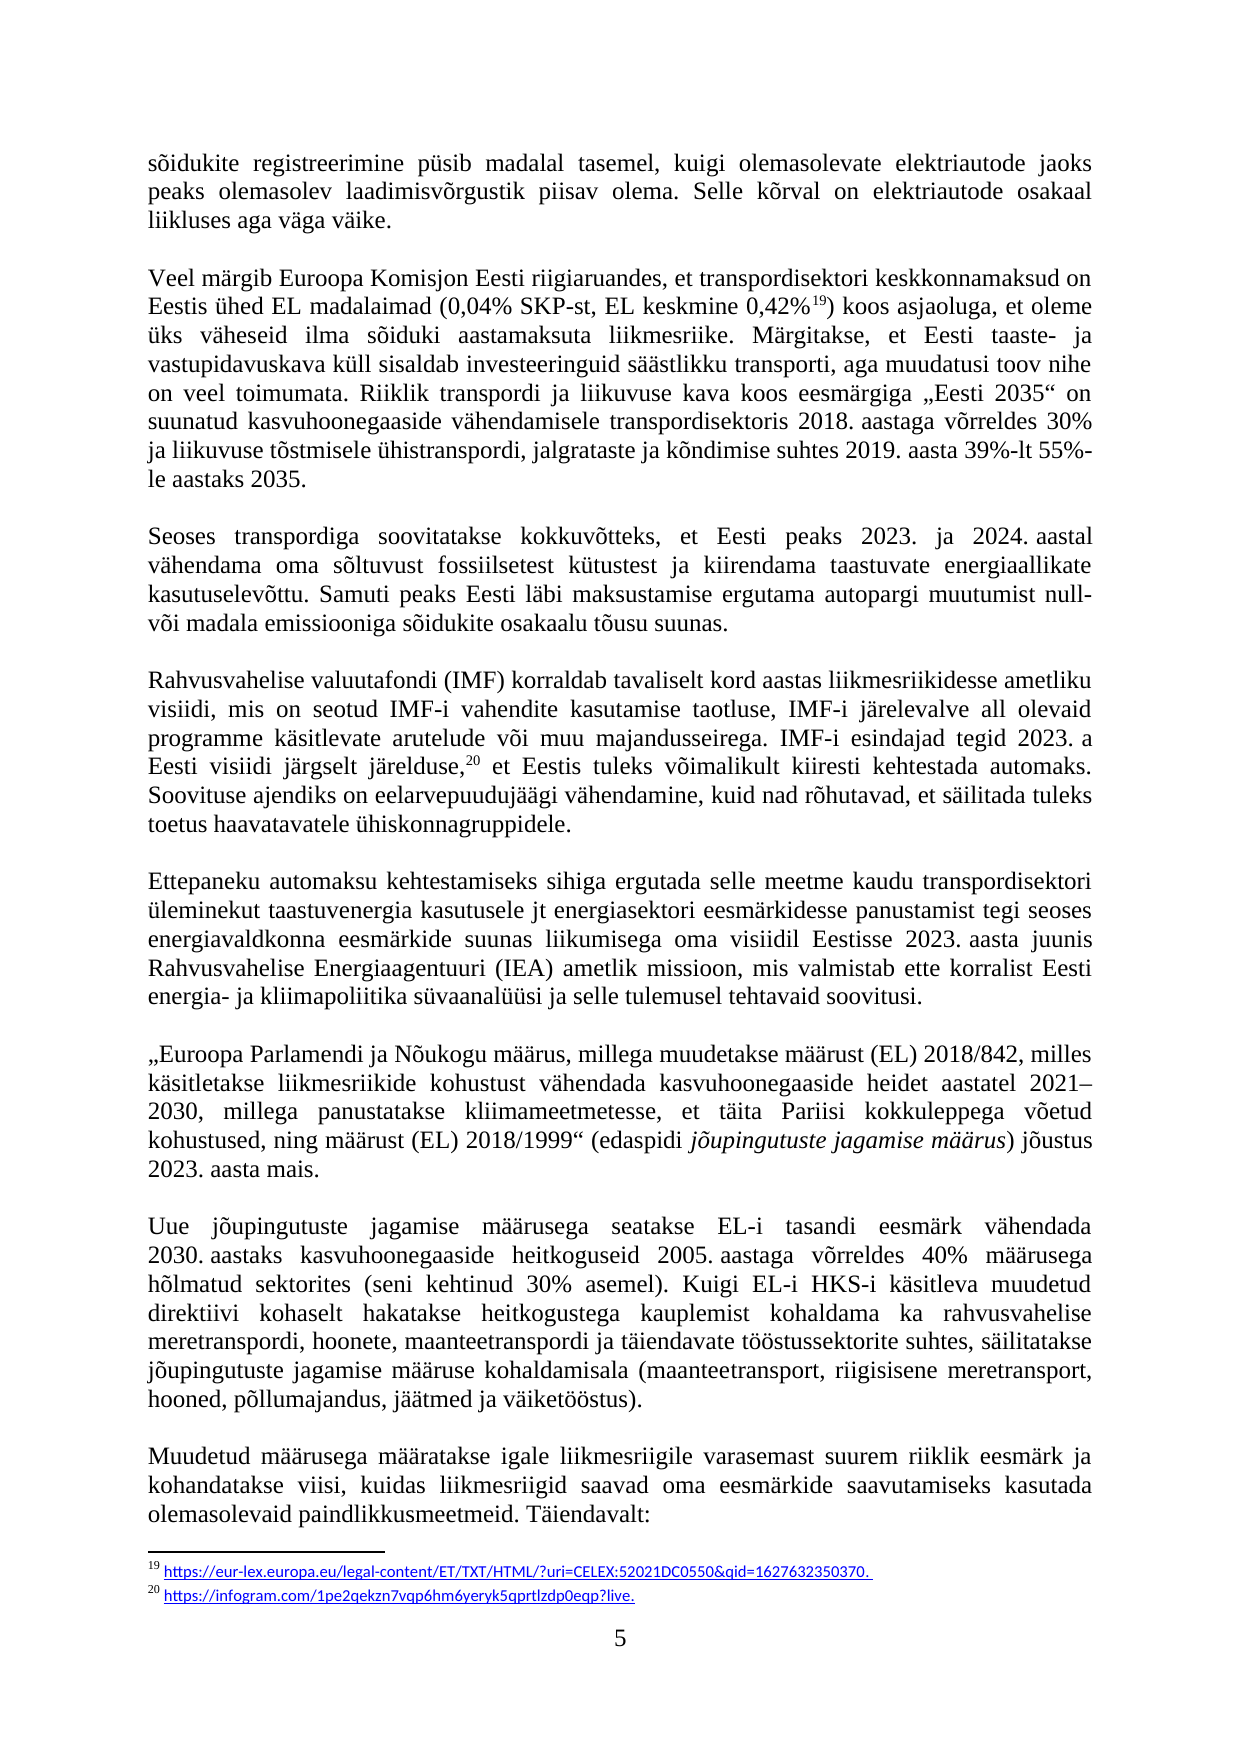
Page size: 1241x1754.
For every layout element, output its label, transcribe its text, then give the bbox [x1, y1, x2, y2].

text „Euroopa Parlamendi ja Nõukogu määrus, millega muudetakse määrust (EL) 2018/842, milles käsitletakse liikmesriikide kohustust vähendada kasvuhoonegaaside heidet aastatel 2021–2030, millega panustatakse kliimameetmetesse, et täita Pariisi kokkuleppega võetud kohustused, ning määrust (EL) 2018/1999“ (edaspidi jõupingutuste jagamise määrus) jõustus 2023. aasta mais. [148, 1039, 1093, 1183]
text Seoses transpordiga soovitatakse kokkuvõtteks, et Eesti peaks 2023. ja 2024. aastal vähendama oma sõltuvust fossiilsetest kütustest ja kiirendama taastuvate energiaallikate kasutuselevõttu. Samuti peaks Eesti läbi maksustamise ergutama autopargi muutumist null- või madala emissiooniga sõidukite osakaalu tõusu suunas. [148, 521, 1093, 636]
text Ettepaneku automaksu kehtestamiseks sihiga ergutada selle meetme kaudu transpordisektori üleminekut taastuvenergia kasutusele jt energiasektori eesmärkidesse panustamist tegi seoses energiavaldkonna eesmärkide suunas liikumisega oma visiidil Eestisse 2023. aasta juunis Rahvusvahelise Energiaagentuuri (IEA) ametlik missioon, mis valmistab ette korralist Eesti energia- ja kliimapoliitika süvaanalüüsi ja selle tulemusel tehtavaid soovitusi. [148, 866, 1093, 1010]
text Muudetud määrusega määratakse igale liikmesriigile varasemast suurem riiklik eesmärk ja kohandatakse viisi, kuidas liikmesriigid saavad oma eesmärkide saavutamiseks kasutada olemasolevaid paindlikkusmeetmeid. Täiendavalt: [148, 1441, 1093, 1528]
text Veel märgib Euroopa Komisjon Eesti riigiaruandes, et transpordisektori keskkonnamaksud on Eestis ühed EL madalaimad (0,04% SKP-st, EL keskmine 0,42%) koos asjaoluga, et oleme üks väheseid ilma sõiduki aastamaksuta liikmesriike. Märgitakse, et Eesti taaste- ja vastupidavuskava küll sisaldab investeeringuid säästlikku transporti, aga muudatusi toov nihe on veel toimumata. Riiklik transpordi ja liikuvuse kava koos eesmärgiga „Eesti 2035“ on suunatud kasvuhoonegaaside vähendamisele transpordisektoris 2018. aastaga võrreldes 30% ja liikuvuse tõstmisele ühistranspordi, jalgrataste ja kõndimise suhtes 2019. aasta 39%-lt 55%-le aastaks 2035. [148, 263, 1093, 493]
text Rahvusvahelise valuutafondi (IMF) korraldab tavaliselt kord aastas liikmesriikidesse ametliku visiidi, mis on seotud IMF-i vahendite kasutamise taotluse, IMF-i järelevalve all olevaid programme käsitlevate arutelude või muu majandusseirega. IMF-i esindajad tegid 2023. a Eesti visiidi järgselt järelduse, et Eestis tuleks võimalikult kiiresti kehtestada automaks. Soovituse ajendiks on eelarvepuudujäägi vähendamine, kuid nad rõhutavad, et säilitada tuleks toetus haavatavatele ühiskonnagruppidele. [148, 665, 1093, 838]
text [148, 148, 1093, 234]
text Uue jõupingutuste jagamise määrusega seatakse EL-i tasandi eesmärk vähendada 2030. aastaks kasvuhoonegaaside heitkoguseid 2005. aastaga võrreldes 40% määrusega hõlmatud sektorites (seni kehtinud 30% asemel). Kuigi EL-i HKS-i käsitleva muudetud direktiivi kohaselt hakatakse heitkogustega kauplemist kohaldama ka rahvusvahelise meretranspordi, hoonete, maanteetranspordi ja täiendavate tööstussektorite suhtes, säilitatakse jõupingutuste jagamise määruse kohaldamisala (maanteetransport, riigisisene meretransport, hooned, põllumajandus, jäätmed ja väiketööstus). [148, 1211, 1093, 1413]
